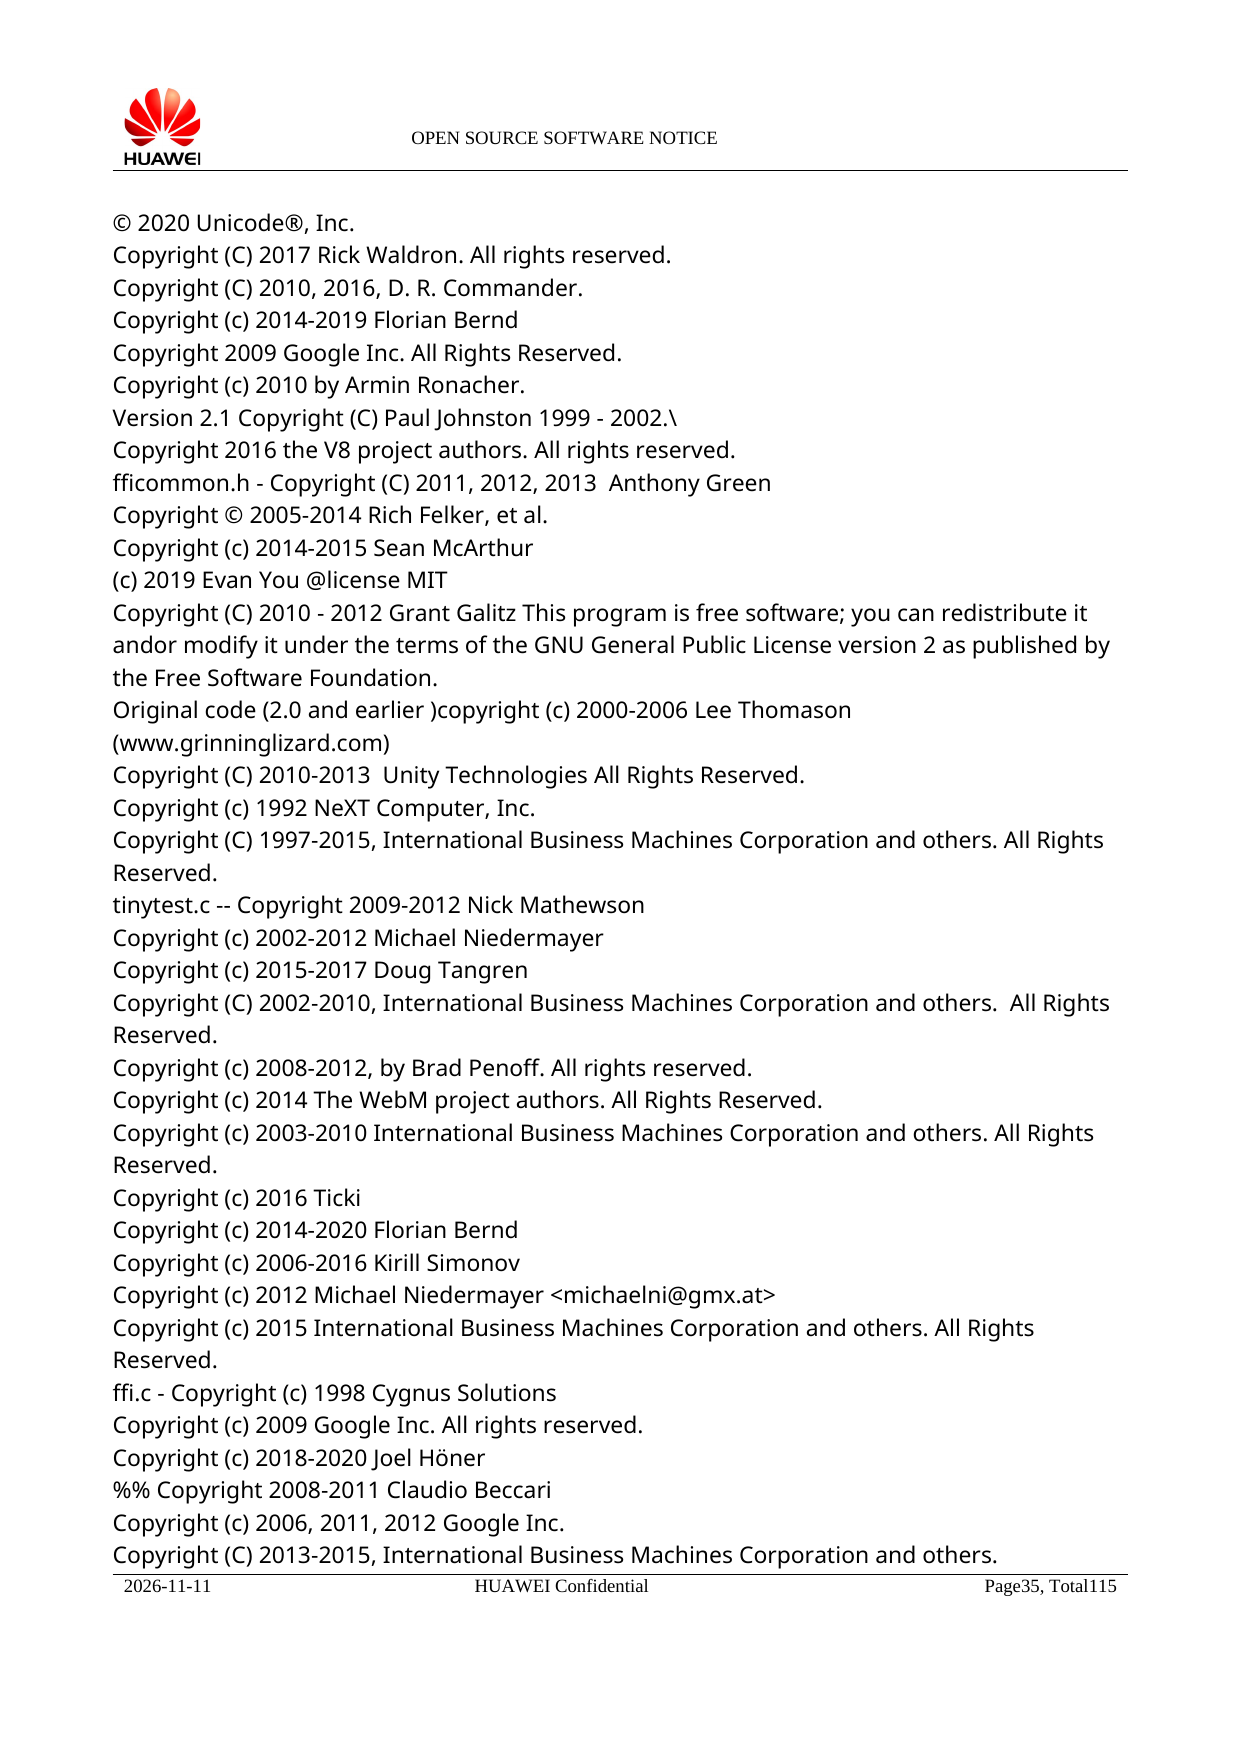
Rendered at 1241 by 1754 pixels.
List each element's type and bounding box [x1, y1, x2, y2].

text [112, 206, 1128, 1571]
picture [124, 88, 201, 165]
